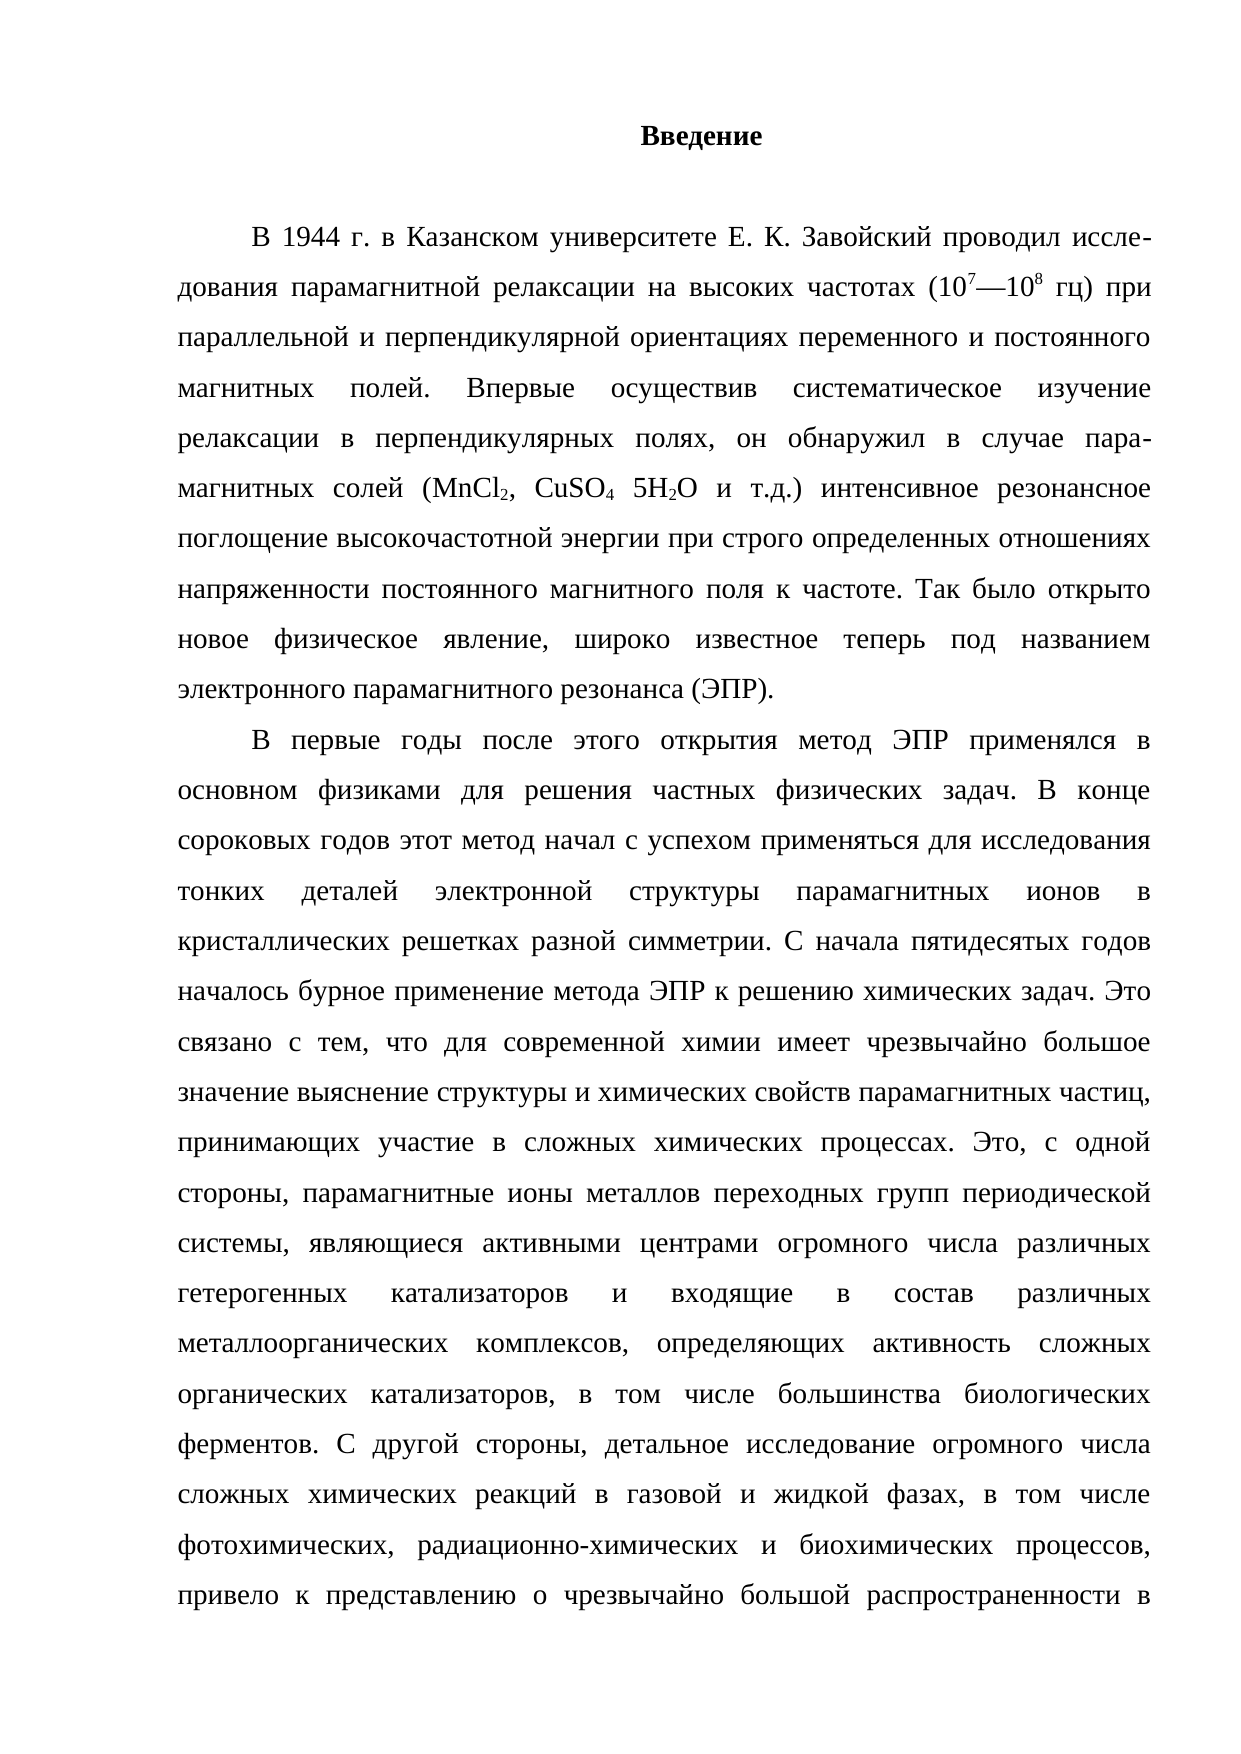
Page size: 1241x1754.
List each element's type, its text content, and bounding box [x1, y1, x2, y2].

subtitle Введение [177, 118, 1152, 152]
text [177, 722, 1152, 1611]
text В 1944 г. в Казанском университете Е. К. Завойский проводил исследования парамагнитной релаксации на высоких частотах (107—108 гц) при параллельной и перпендикулярной ориентациях переменного и постоянного магнитных полей. Впервые осуществив систематическое изучение релаксации в перпендикулярных полях, он обнаружил в случае парамагнитных солей (MnCl2, CuSO4 5H2O и т.д.) интенсивное резонансное поглощение высокочастотной энергии при строго определенных отношениях напряженности постоянного магнитного поля к частоте. Так было открыто новое физическое явление, широко известное теперь под названием электронного парамагнитного резонанса (ЭПР). [177, 219, 1152, 705]
